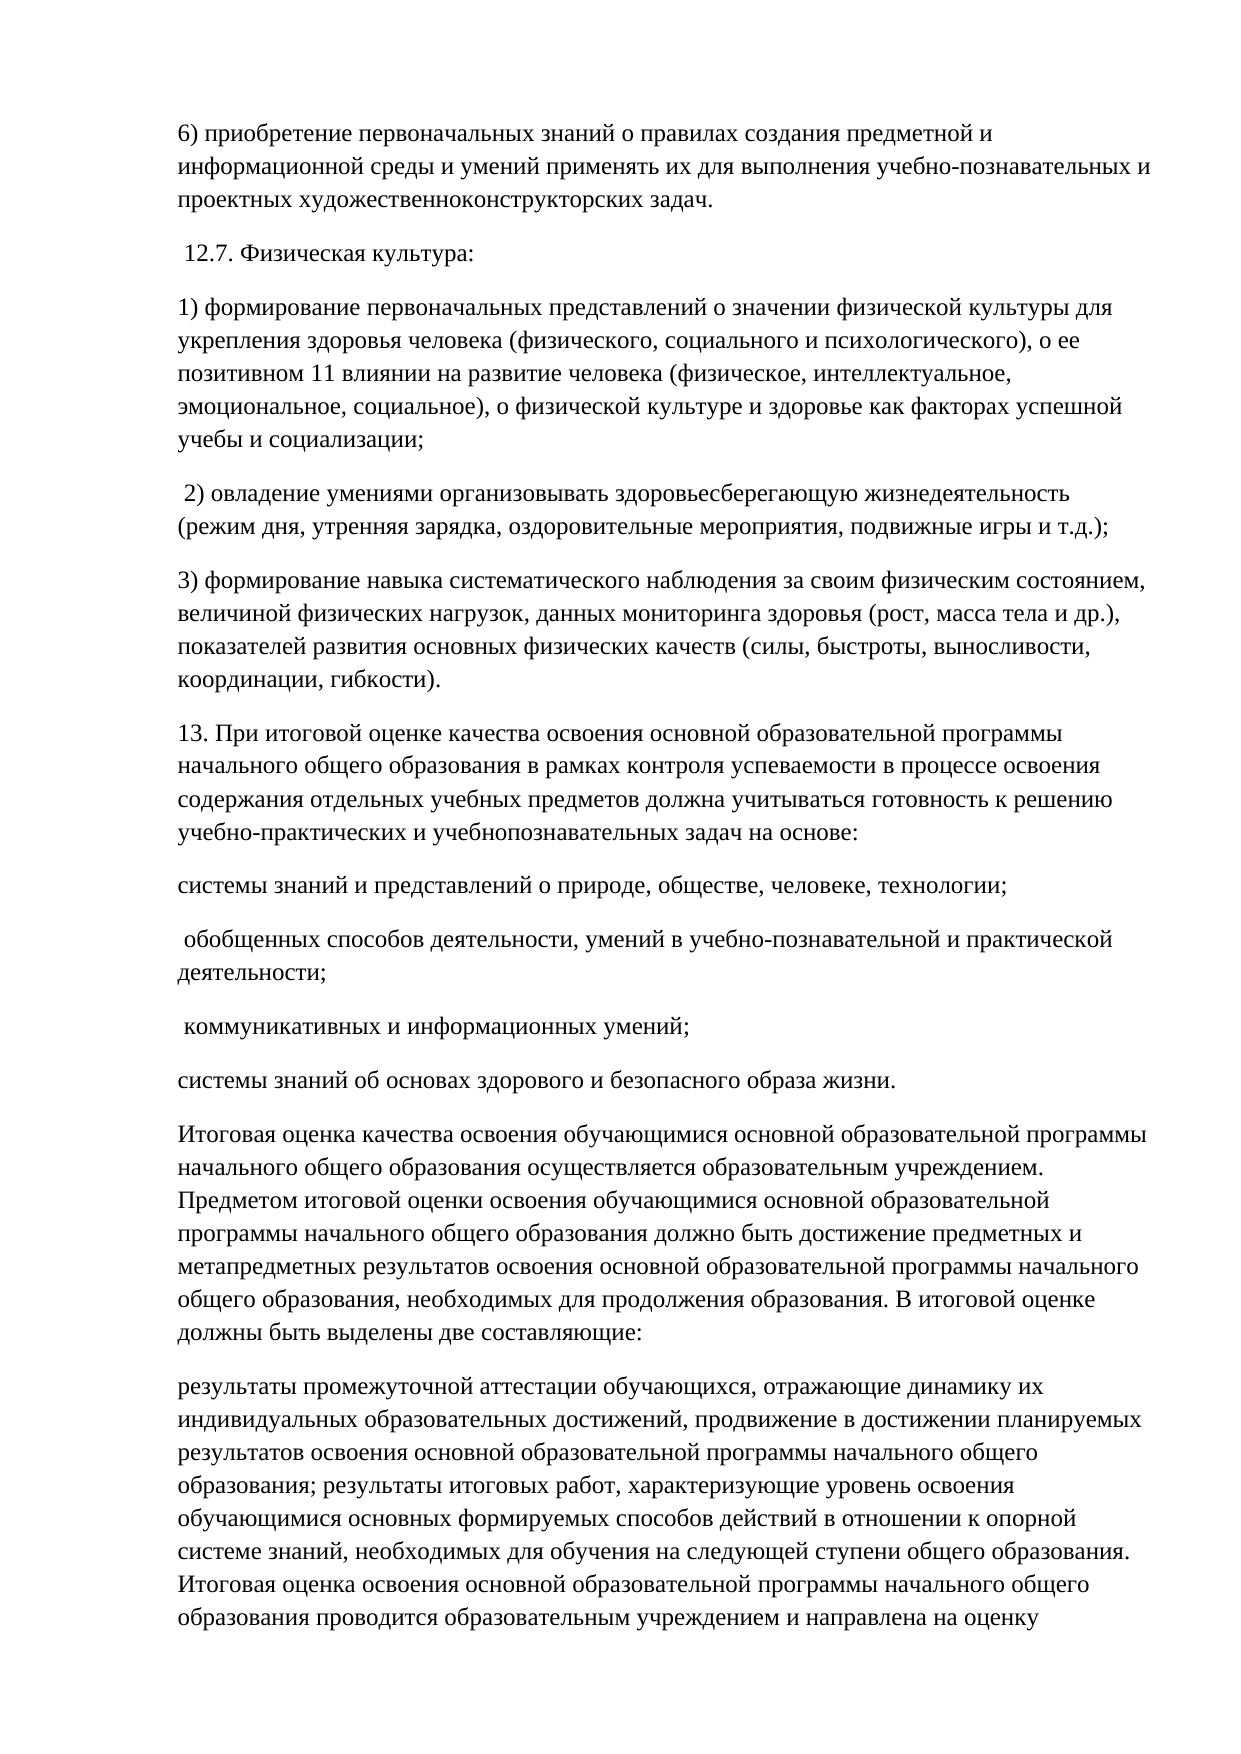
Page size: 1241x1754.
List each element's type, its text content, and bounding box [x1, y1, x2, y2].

text 6) приобретение первоначальных знаний о правилах создания предметной и информационной среды и умений применять их для выполнения учебно-познавательных и проектных художественноконструкторских задач. [177, 118, 1152, 213]
text 2) овладение умениями организовывать здоровьесберегающую жизнедеятельность (режим дня, утренняя зарядка, оздоровительные мероприятия, подвижные игры и т.д.); [177, 478, 1152, 539]
text 3) формирование навыка систематического наблюдения за своим физическим состоянием, величиной физических нагрузок, данных мониторинга здоровья (рост, масса тела и др.), показателей развития основных физических качеств (силы, быстроты, выносливости, координации, гибкости). [177, 565, 1152, 692]
text обобщенных способов деятельности, умений в учебно-познавательной и практической деятельности; [177, 924, 1152, 986]
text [177, 1371, 1152, 1631]
text системы знаний об основах здорового и безопасного образа жизни. [177, 1065, 1152, 1094]
text 13. При итоговой оценке качества освоения основной образовательной программы начального общего образования в рамках контроля успеваемости в процессе освоения содержания отдельных учебных предметов должна учитываться готовность к решению учебно-практических и учебнопознавательных задач на основе: [177, 718, 1152, 845]
text 12.7. Физическая культура: [177, 238, 1152, 267]
text 1) формирование первоначальных представлений о значении физической культуры для укрепления здоровья человека (физического, социального и психологического), о ее позитивном 11 влиянии на развитие человека (физическое, интеллектуальное, эмоциональное, социальное), о физической культуре и здоровье как факторах успешной учебы и социализации; [177, 292, 1152, 453]
text системы знаний и представлений о природе, обществе, человеке, технологии; [177, 871, 1152, 899]
text коммуникативных и информационных умений; [177, 1011, 1152, 1040]
text Итоговая оценка качества освоения обучающимися основной образовательной программы начального общего образования осуществляется образовательным учреждением. Предметом итоговой оценки освоения обучающимися основной образовательной программы начального общего образования должно быть достижение предметных и метапредметных результатов освоения основной образовательной программы начального общего образования, необходимых для продолжения образования. В итоговой оценке должны быть выделены две составляющие: [177, 1119, 1152, 1346]
